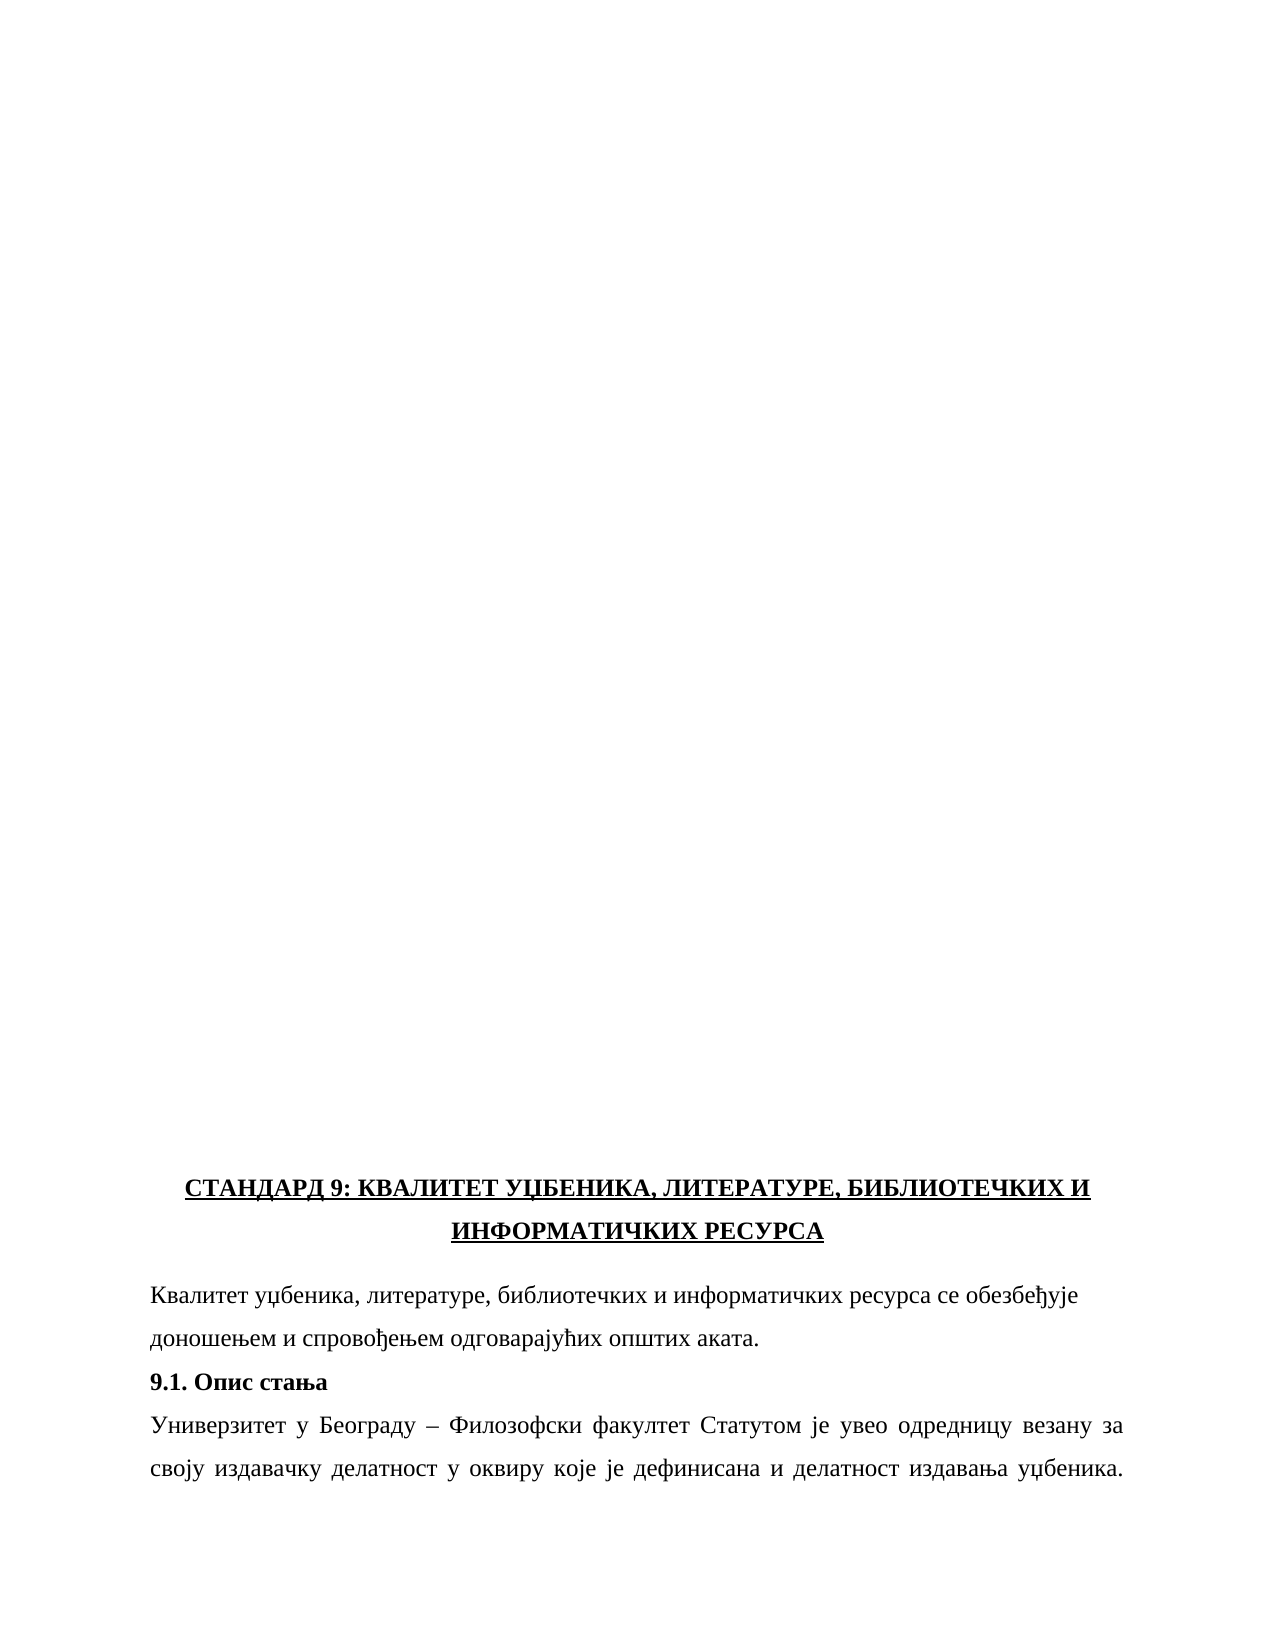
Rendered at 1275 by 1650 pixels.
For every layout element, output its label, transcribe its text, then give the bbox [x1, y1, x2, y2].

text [150, 1410, 1125, 1482]
text СТАНДАРД 9: КВАЛИТЕТ УЏБЕНИКА, ЛИТЕРАТУРЕ, БИБЛИОТЕЧКИХ И ИНФОРМАТИЧКИХ РЕСУРСА [150, 1173, 1125, 1245]
text 9.1. Опис стања [150, 1367, 1125, 1395]
text Квалитет уџбеника, литературе, библиотечких и информатичких ресурса се обезбеђује доношењем и спровођењем одговарајућих општих аката. [150, 1280, 1125, 1352]
